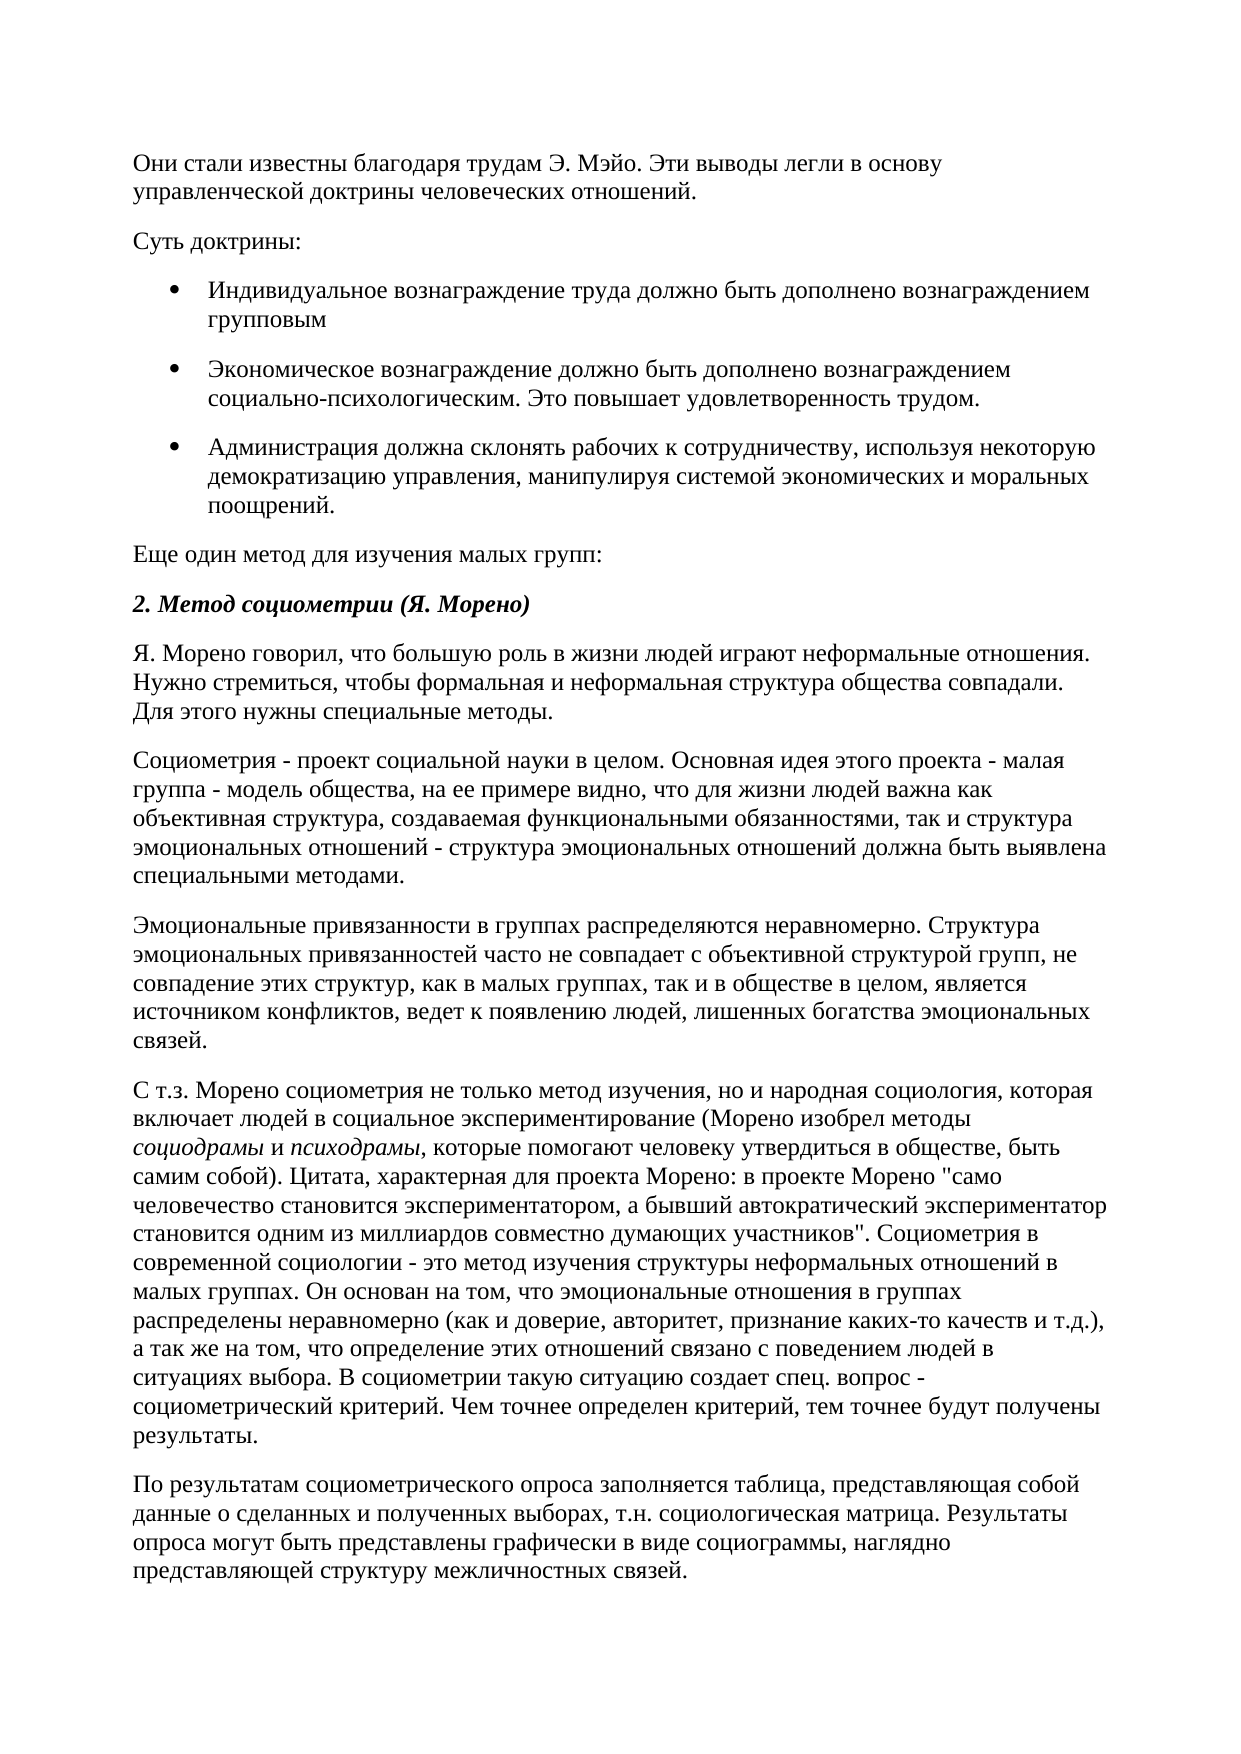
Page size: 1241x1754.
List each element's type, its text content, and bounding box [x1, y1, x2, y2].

text С т.з. Морено социометрия не только метод изучения, но и народная социология, которая включает людей в социальное экспериментирование (Морено изобрел методы социодрамы и психодрамы, которые помогают человеку утвердиться в обществе, быть самим собой). Цитата, характерная для проекта Морено: в проекте Морено "само человечество становится экспериментатором, а бывший автократический экспериментатор становится одним из миллиардов совместно думающих участников". Социометрия в современной социологии - это метод изучения структуры неформальных отношений в малых группах. Он основан на том, что эмоциональные отношения в группах распределены неравномерно (как и доверие, авторитет, признание каких-то качеств и т.д.), а так же на том, что определение этих отношений связано с поведением людей в ситуациях выбора. В социометрии такую ситуацию создает спец. вопрос - социометрический критерий. Чем точнее определен критерий, тем точнее будут получены результаты. [133, 1075, 1108, 1448]
text Суть доктрины: [133, 226, 1108, 255]
text Они стали известны благодаря трудам Э. Мэйо. Эти выводы легли в основу управленческой доктрины человеческих отношений. [133, 148, 1108, 205]
text Социометрия - проект социальной науки в целом. Основная идея этого проекта - малая группа - модель общества, на ее примере видно, что для жизни людей важна как объективная структура, создаваемая функциональными обязанностями, так и структура эмоциональных отношений - структура эмоциональных отношений должна быть выявлена специальными методами. [133, 746, 1108, 889]
list Экономическое вознаграждение должно быть дополнено вознаграждением социально-психологическим. Это повышает удовлетворенность трудом. [170, 354, 1108, 411]
list Индивидуальное вознаграждение труда должно быть дополнено вознаграждением групповым [170, 276, 1108, 333]
text По результатам социометрического опроса заполняется таблица, представляющая собой данные о сделанных и полученных выборах, т.н. социологическая матрица. Результаты опроса могут быть представлены графически в виде социограммы, наглядно представляющей структуру межличностных связей. [133, 1469, 1108, 1584]
text Эмоциональные привязанности в группах распределяются неравномерно. Структура эмоциональных привязанностей часто не совпадает с объективной структурой групп, не совпадение этих структур, как в малых группах, так и в обществе в целом, является источником конфликтов, ведет к появлению людей, лишенных богатства эмоциональных связей. [133, 910, 1108, 1054]
text Еще один метод для изучения малых групп: [133, 539, 1108, 568]
text Я. Морено говорил, что большую роль в жизни людей играют неформальные отношения. Нужно стремиться, чтобы формальная и неформальная структура общества совпадали. Для этого нужны специальные методы. [133, 638, 1108, 725]
text 2. Метод социометрии (Я. Морено) [133, 589, 1108, 618]
list Администрация должна склонять рабочих к сотрудничеству, используя некоторую демократизацию управления, манипулируя системой экономических и моральных поощрений. [170, 432, 1108, 518]
